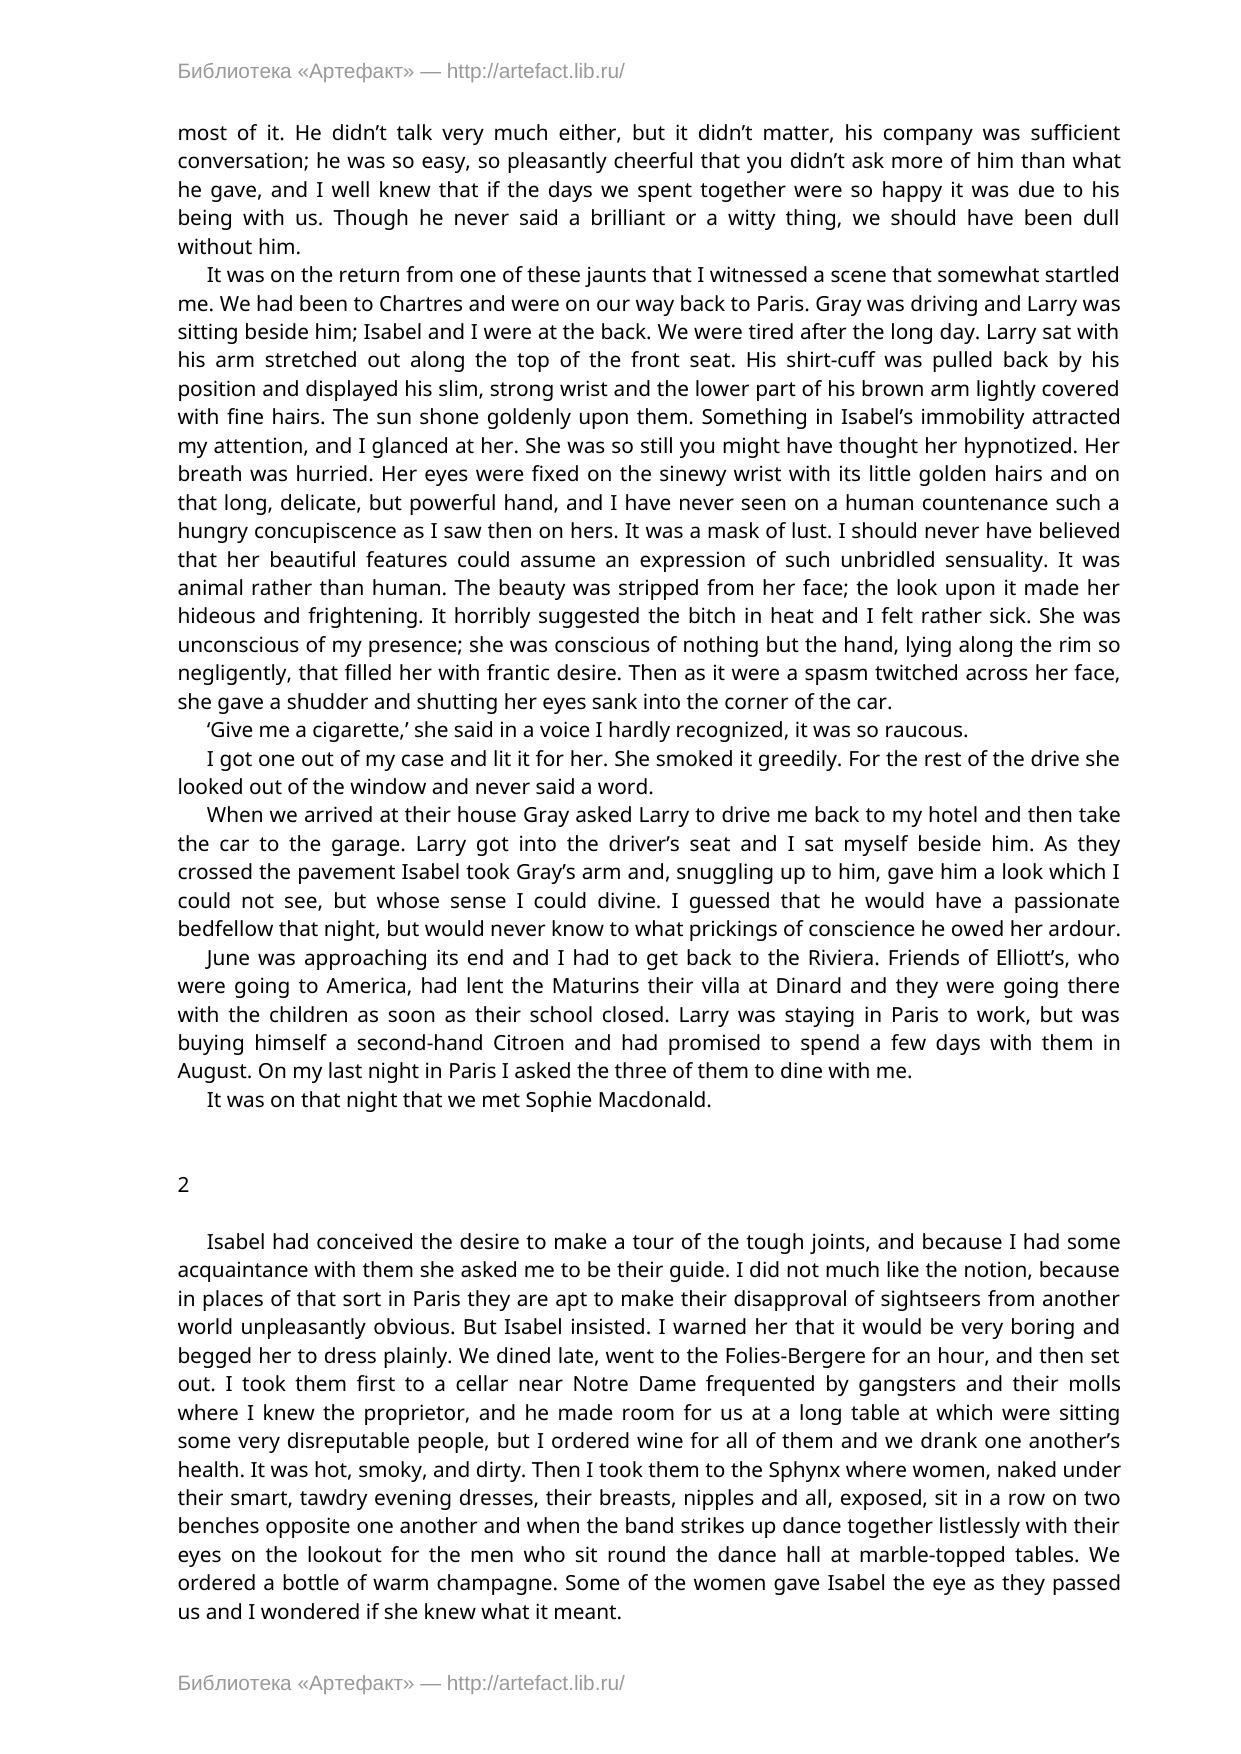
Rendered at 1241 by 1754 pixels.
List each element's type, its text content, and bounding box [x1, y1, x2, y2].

text I got one out of my case and lit it for her. She smoked it greedily. For the rest of the drive she looked out of the window and never said a word. [177, 744, 1122, 801]
text When we arrived at their house Gray asked Larry to drive me back to my hotel and then take the car to the garage. Larry got into the driver’s seat and I sat myself beside him. As they crossed the pavement Isabel took Gray’s arm and, snuggling up to him, gave him a look which I could not see, but whose sense I could divine. I guessed that he would have a passionate bedfellow that night, but would never know to what prickings of conscience he owed her ardour. [177, 801, 1122, 943]
subtitle 2 [177, 1170, 1122, 1199]
text It was on that night that we met Sophie Macdonald. [177, 1085, 1122, 1113]
text June was approaching its end and I had to get back to the Riviera. Friends of Elliott’s, who were going to America, had lent the Maturins their villa at Dinard and they were going there with the children as soon as their school closed. Larry was staying in Paris to work, but was buying himself a second-hand Citroen and had promised to spend a few days with them in August. On my last night in Paris I asked the three of them to dine with me. [177, 943, 1122, 1085]
text ‘Give me a cigarette,’ she said in a voice I hardly recognized, it was so raucous. [177, 715, 1122, 744]
text It was on the return from one of these jaunts that I witnessed a scene that somewhat startled me. We had been to Chartres and were on our way back to Paris. Gray was driving and Larry was sitting beside him; Isabel and I were at the back. We were tired after the long day. Larry sat with his arm stretched out along the top of the front seat. His shirt-cuff was pulled back by his position and displayed his slim, strong wrist and the lower part of his brown arm lightly covered with fine hairs. The sun shone goldenly upon them. Something in Isabel’s immobility attracted my attention, and I glanced at her. She was so still you might have thought her hypnotized. Her breath was hurried. Her eyes were fixed on the sinewy wrist with its little golden hairs and on that long, delicate, but powerful hand, and I have never seen on a human countenance such a hungry concupiscence as I saw then on hers. It was a mask of lust. I should never have believed that her beautiful features could assume an expression of such unbridled sensuality. It was animal rather than human. The beauty was stripped from her face; the look upon it made her hideous and frightening. It horribly suggested the bitch in heat and I felt rather sick. She was unconscious of my presence; she was conscious of nothing but the hand, lying along the rim so negligently, that filled her with frantic desire. Then as it were a spasm twitched across her face, she gave a shudder and shutting her eyes sank into the corner of the car. [177, 260, 1122, 715]
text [177, 118, 1122, 260]
text Isabel had conceived the desire to make a tour of the tough joints, and because I had some acquaintance with them she asked me to be their guide. I did not much like the notion, because in places of that sort in Paris they are apt to make their disapproval of sightseers from another world unpleasantly obvious. But Isabel insisted. I warned her that it would be very boring and begged her to dress plainly. We dined late, went to the Folies-Bergere for an hour, and then set out. I took them first to a cellar near Notre Dame frequented by gangsters and their molls where I knew the proprietor, and he made room for us at a long table at which were sitting some very disreputable people, but I ordered wine for all of them and we drank one another’s health. It was hot, smoky, and dirty. Then I took them to the Sphynx where women, naked under their smart, tawdry evening dresses, their breasts, nipples and all, exposed, sit in a row on two benches opposite one another and when the band strikes up dance together listlessly with their eyes on the lookout for the men who sit round the dance hall at marble-topped tables. We ordered a bottle of warm champagne. Some of the women gave Isabel the eye as they passed us and I wondered if she knew what it meant. [177, 1227, 1122, 1625]
